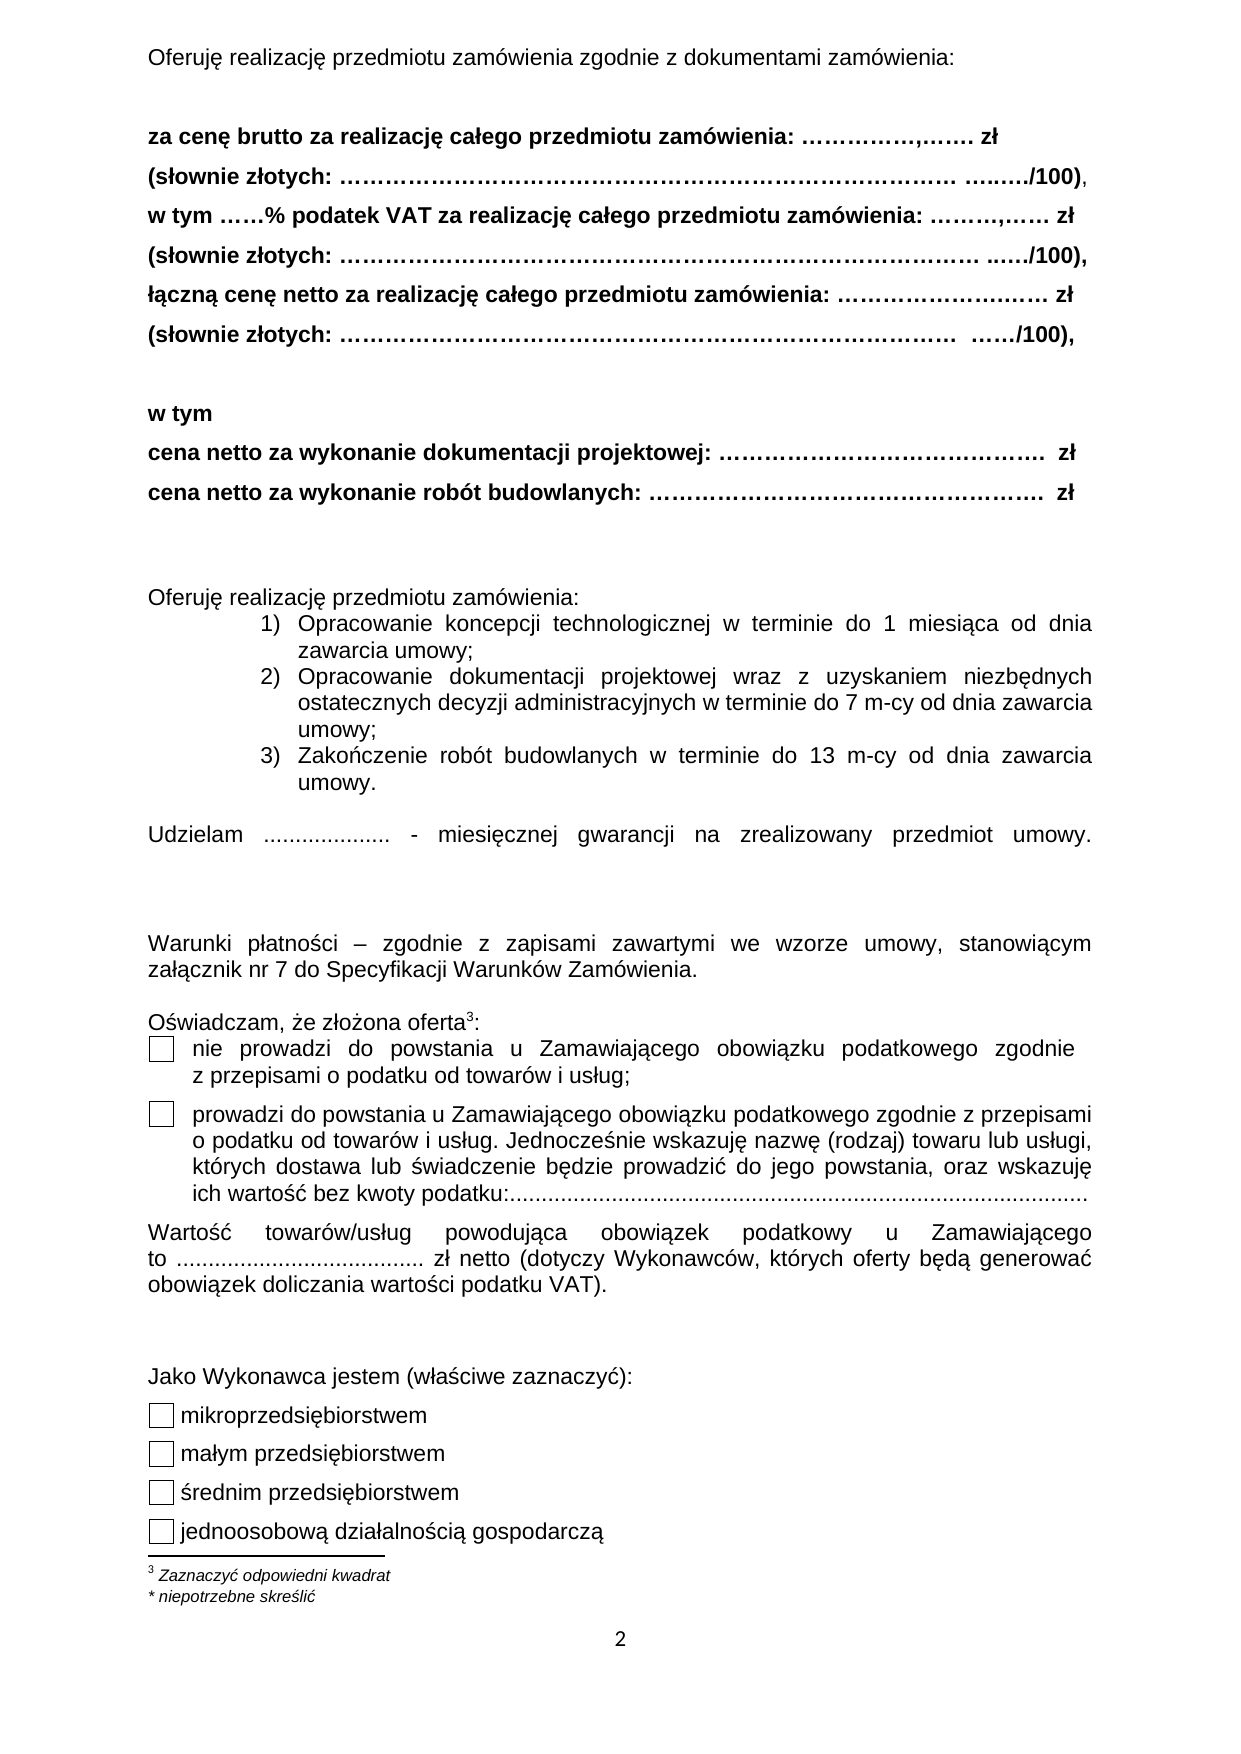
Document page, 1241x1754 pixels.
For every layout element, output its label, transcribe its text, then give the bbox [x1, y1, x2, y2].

text za cenę brutto za realizację całego przedmiotu zamówienia: ……………,……. zł [148, 123, 1092, 150]
text jednoosobową działalnością gospodarczą [148, 1518, 1092, 1544]
subtitle Oferuję realizację przedmiotu zamówienia zgodnie z dokumentami zamówienia: [148, 44, 1092, 71]
text Oferuję realizację przedmiotu zamówienia: [148, 584, 1092, 610]
text nie prowadzi do powstania u Zamawiającego obowiązku podatkowego zgodnie z przepisami o podatku od towarów i usług; [148, 1035, 1092, 1088]
text (słownie złotych: ………………………………………………………………………… ..…./100), [148, 242, 1092, 268]
text prowadzi do powstania u Zamawiającego obowiązku podatkowego zgodnie z przepisami o podatku od towarów i usług. Jednocześnie wskazuję nazwę (rodzaj) towaru lub usługi, których dostawa lub świadczenie będzie prowadzić do jego powstania, oraz wskazuję ich wartość bez kwoty podatku:........................................................................................... [148, 1101, 1092, 1206]
text średnim przedsiębiorstwem [148, 1479, 1092, 1506]
text mikroprzedsiębiorstwem [148, 1402, 1092, 1428]
text łączną cenę netto za realizację całego przedmiotu zamówienia: ………………….…… zł [148, 281, 1092, 308]
text cena netto za wykonanie robót budowlanych: ……………………………………………. zł [148, 479, 1092, 505]
text Wartość towarów/usług powodująca obowiązek podatkowy u Zamawiającego to ....................................... zł netto (dotyczy Wykonawców, których oferty będą generować obowiązek doliczania wartości podatku VAT). [148, 1218, 1092, 1297]
text w tym ……% podatek VAT za realizację całego przedmiotu zamówienia: ………,…… zł [148, 202, 1092, 229]
text Oświadczam, że złożona oferta: [148, 1009, 1092, 1035]
list Opracowanie koncepcji technologicznej w terminie do 1 miesiąca od dnia zawarcia umowy; [260, 610, 1092, 663]
text (słownie złotych: ……………………………………………………………………… …..…./100), [148, 163, 1092, 189]
text Warunki płatności – zgodnie z zapisami zawartymi we wzorze umowy, stanowiącym załącznik nr 7 do Specyfikacji Warunków Zamówienia. [148, 930, 1092, 983]
list Zakończenie robót budowlanych w terminie do 13 m-cy od dnia zawarcia umowy. [260, 742, 1092, 795]
text Jako Wykonawca jestem (właściwe zaznaczyć): [148, 1363, 1092, 1389]
text (słownie złotych: ……………………………………………………………………… ……/100), [148, 321, 1092, 347]
text cena netto za wykonanie dokumentacji projektowej: ……………………………………. zł [148, 439, 1092, 466]
text Udzielam .................... - miesięcznej gwarancji na zrealizowany przedmiot umowy. [148, 821, 1092, 876]
text w tym [148, 400, 1092, 426]
text małym przedsiębiorstwem [148, 1440, 1092, 1467]
list Opracowanie dokumentacji projektowej wraz z uzyskaniem niezbędnych ostatecznych decyzji administracyjnych w terminie do 7 m-cy od dnia zawarcia umowy; [260, 663, 1092, 742]
